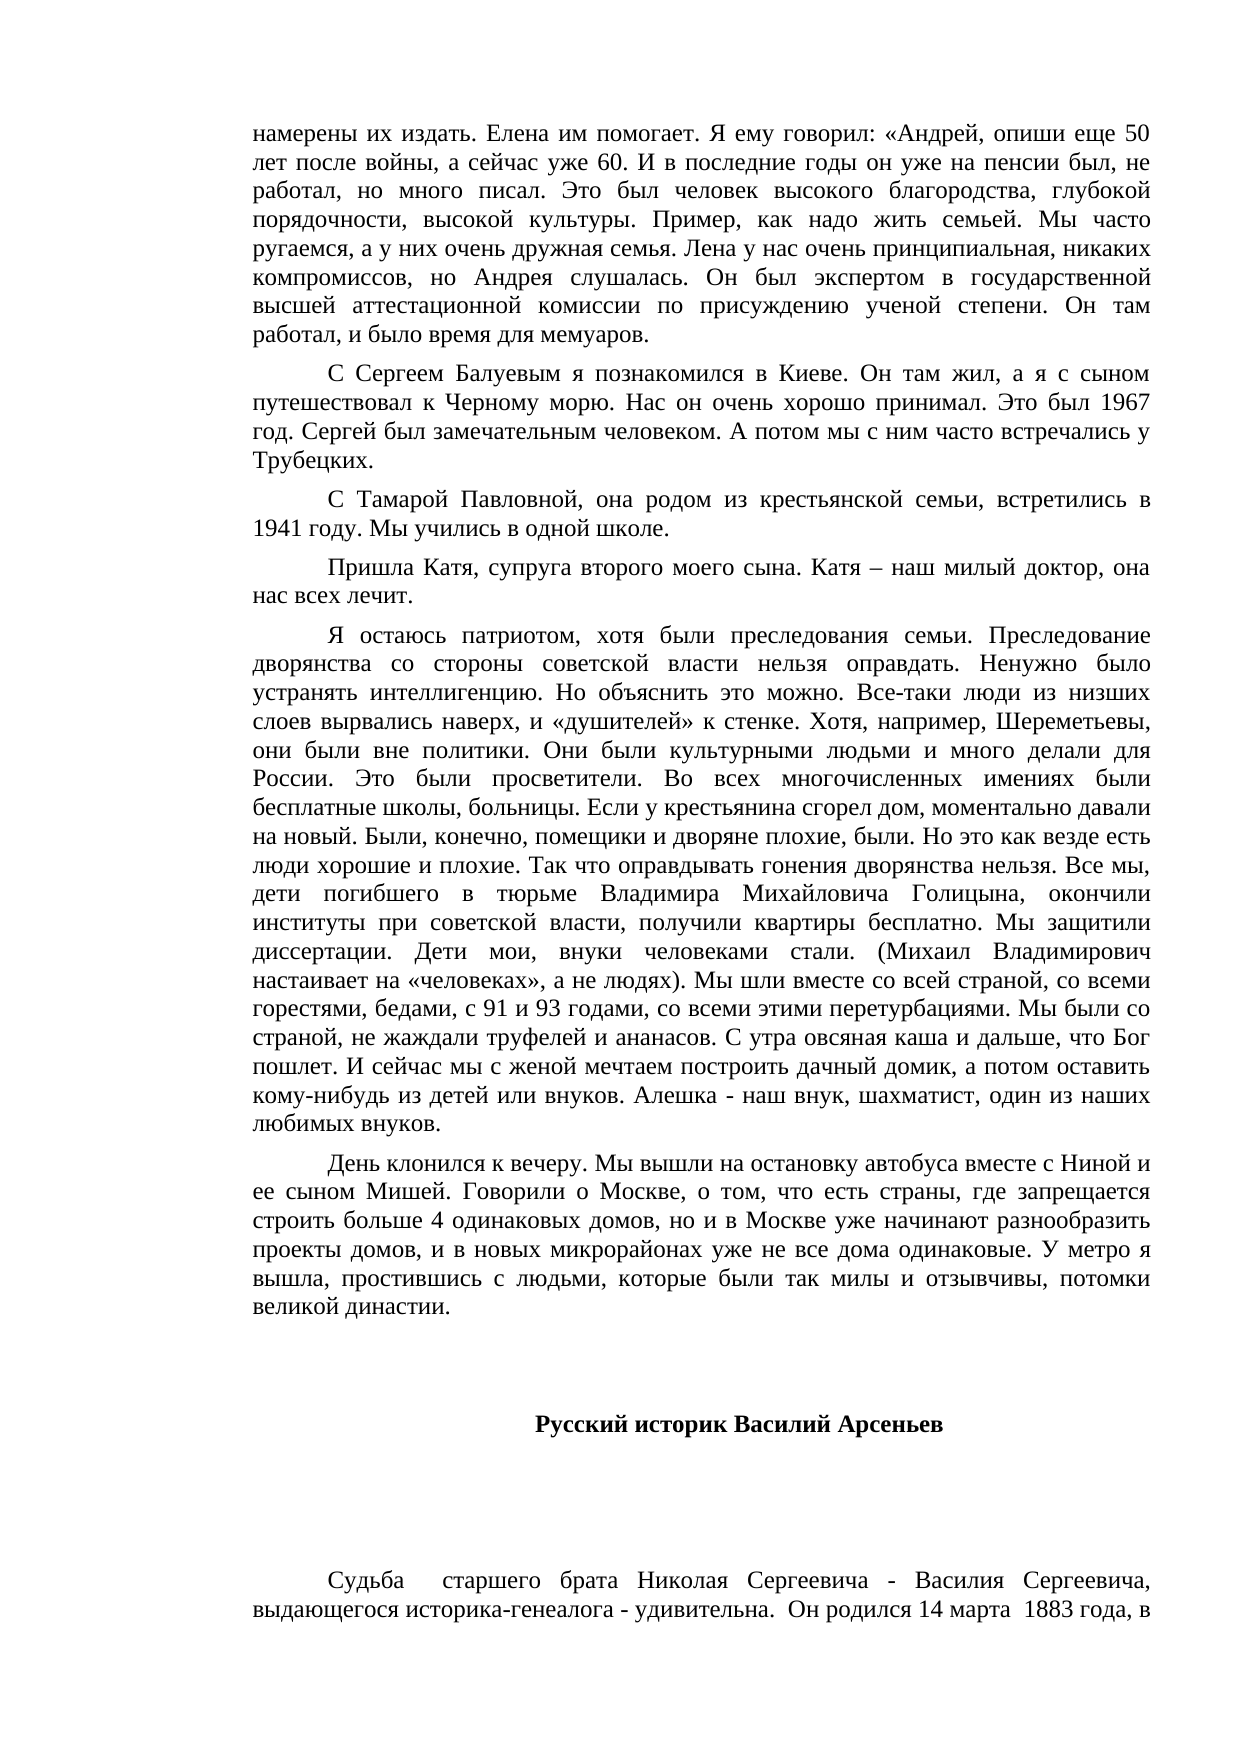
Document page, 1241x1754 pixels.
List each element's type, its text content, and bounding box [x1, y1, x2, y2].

text День клонился к вечеру. Мы вышли на остановку автобуса вместе с Ниной и ее сыном Мишей. Говорили о Москве, о том, что есть страны, где запрещается строить больше 4 одинаковых домов, но и в Москве уже начинают разнообразить проекты домов, и в новых микрорайонах уже не все дома одинаковые. У метро я вышла, простившись с людьми, которые были так милы и отзывчивы, потомки великой династии. [252, 1148, 1152, 1320]
text Русский историк Василий Арсеньев [252, 1409, 1152, 1438]
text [252, 118, 1152, 348]
text С Тамарой Павловной, она родом из крестьянской семьи, встретились в 1941 году. Мы учились в одной школе. [252, 484, 1152, 541]
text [252, 1566, 1152, 1623]
text Я остаюсь патриотом, хотя были преследования семьи. Преследование дворянства со стороны советской власти нельзя оправдать. Ненужно было устранять интеллигенцию. Но объяснить это можно. Все-таки люди из низших слоев вырвались наверх, и «душителей» к стенке. Хотя, например, Шереметьевы, они были вне политики. Они были культурными людьми и много делали для России. Это были просветители. Во всех многочисленных имениях были бесплатные школы, больницы. Если у крестьянина сгорел дом, моментально давали на новый. Были, конечно, помещики и дворяне плохие, были. Но это как везде есть люди хорошие и плохие. Так что оправдывать гонения дворянства нельзя. Все мы, дети погибшего в тюрьме Владимира Михайловича Голицына, окончили институты при советской власти, получили квартиры бесплатно. Мы защитили диссертации. Дети мои, внуки человеками стали. (Михаил Владимирович настаивает на «человеках», а не людях). Мы шли вместе со всей страной, со всеми горестями, бедами, с 91 и 93 годами, со всеми этими перетурбациями. Мы были со страной, не жаждали труфелей и ананасов. С утра овсяная каша и дальше, что Бог пошлет. И сейчас мы с женой мечтаем построить дачный домик, а потом оставить кому-нибудь из детей или внуков. Алешка - наш внук, шахматист, один из наших любимых внуков. [252, 620, 1152, 1137]
text Пришла Катя, супруга второго моего сына. Катя – наш милый доктор, она нас всех лечит. [252, 552, 1152, 609]
text С Сергеем Балуевым я познакомился в Киеве. Он там жил, а я с сыном путешествовал к Черному морю. Нас он очень хорошо принимал. Это был 1967 год. Сергей был замечательным человеком. А потом мы с ним часто встречались у Трубецких. [252, 358, 1152, 473]
